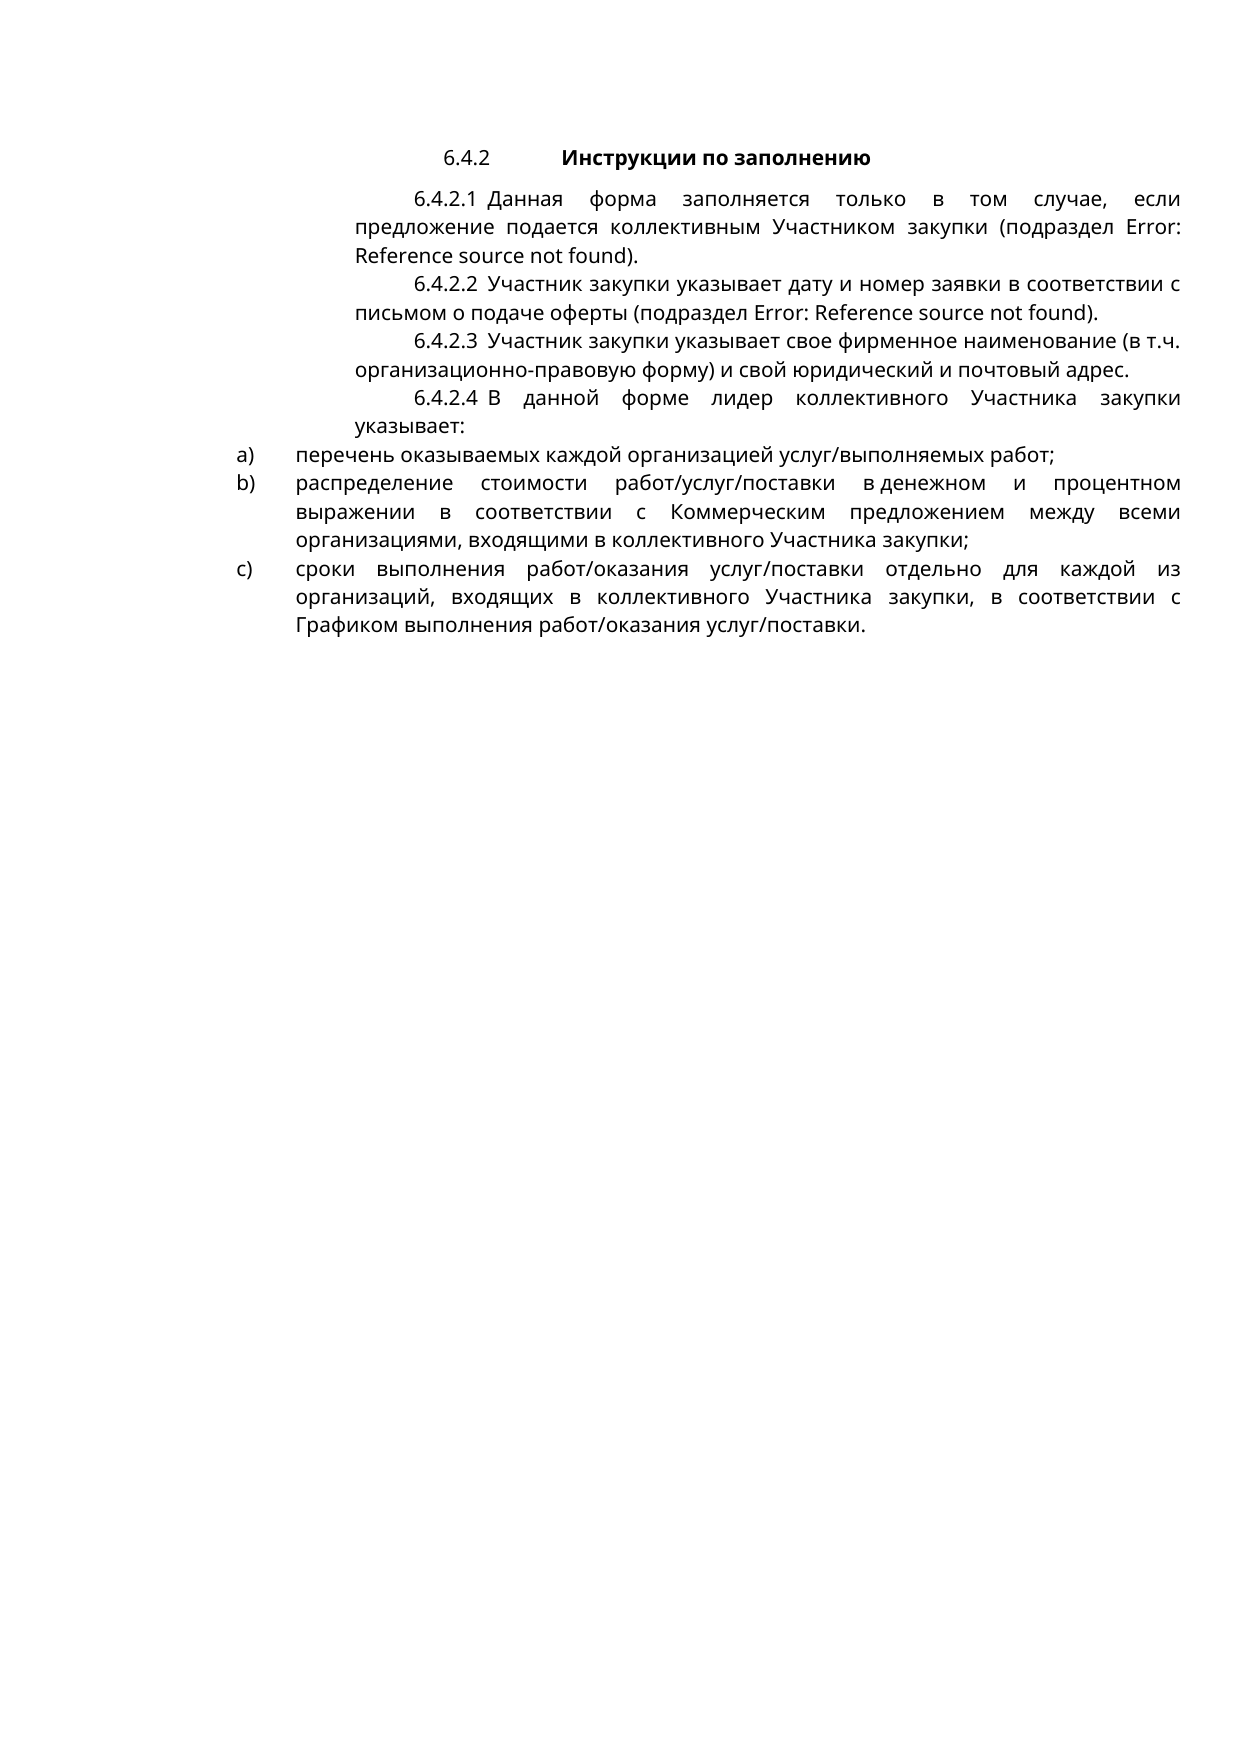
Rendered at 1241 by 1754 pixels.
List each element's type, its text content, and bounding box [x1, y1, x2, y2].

text распределение стоимости работ/услуг/поставки в денежном и процентном выражении в соответствии с Коммерческим предложением между всеми организациями, входящими в коллективного Участника закупки; [236, 468, 1181, 554]
text сроки выполнения работ/оказания услуг/поставки отдельно для каждой из организаций, входящих в коллективного Участника закупки, в соответствии с Графиком выполнения работ/оказания услуг/поставки. [236, 554, 1181, 639]
text перечень оказываемых каждой организацией услуг/выполняемых работ; [236, 440, 1181, 468]
text Участник закупки указывает свое фирменное наименование (в т.ч. организационно-правовую форму) и свой юридический и почтовый адрес. [354, 326, 1181, 383]
text В данной форме лидер коллективного Участника закупки указывает: [354, 383, 1181, 440]
text Инструкции по заполнению [384, 143, 1181, 172]
